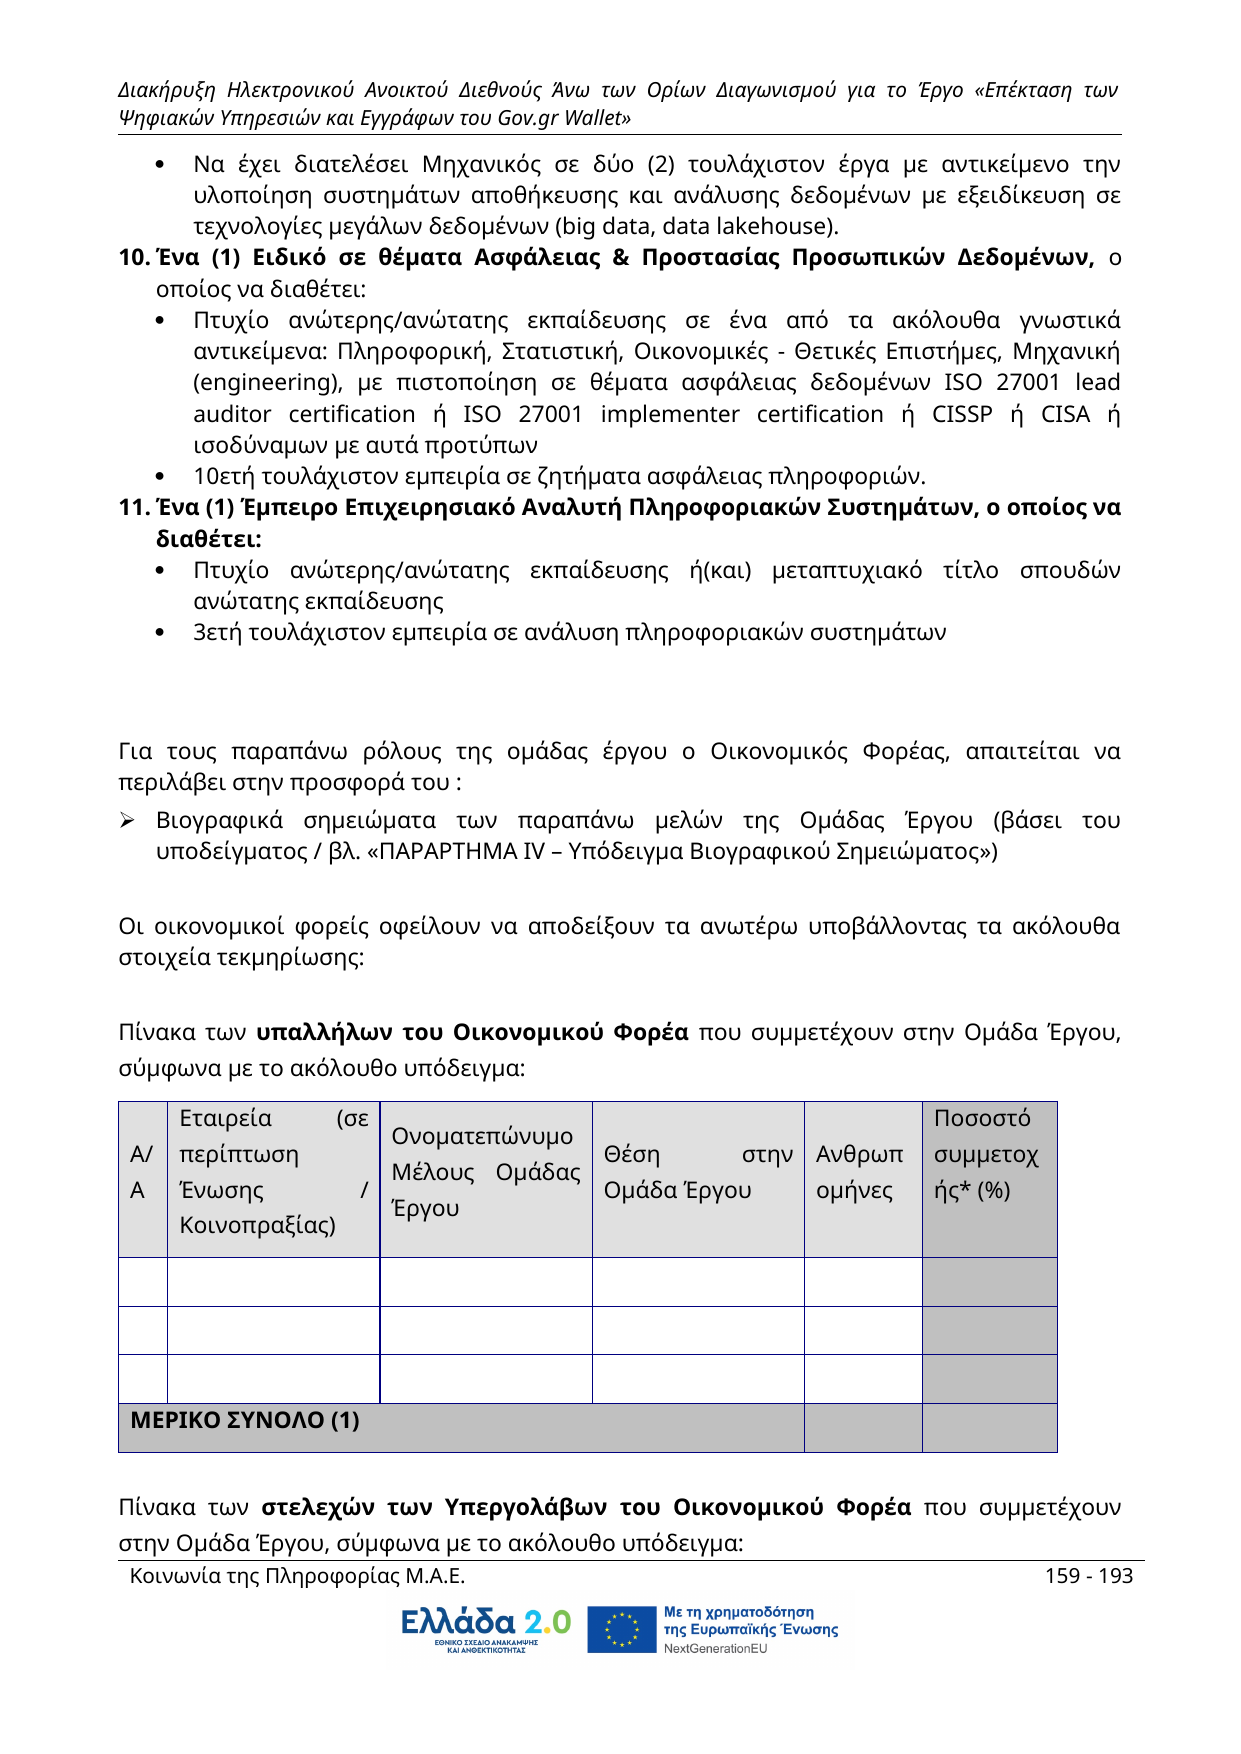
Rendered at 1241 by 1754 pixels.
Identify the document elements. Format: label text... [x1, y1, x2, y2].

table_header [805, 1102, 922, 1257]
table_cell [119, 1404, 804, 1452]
list Βιογραφικά σημειώματα των παραπάνω μελών της Ομάδας Έργου (βάσει του υποδείγματος / βλ. «ΠΑΡΑΡΤΗΜΑ ΙV – Υπόδειγμα Βιογραφικού Σημειώματος») [118, 804, 1122, 866]
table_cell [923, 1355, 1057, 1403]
list 3ετή τουλάχιστον εμπειρία σε ανάλυση πληροφοριακών συστημάτων [156, 616, 1122, 647]
list Να έχει διατελέσει Μηχανικός σε δύο (2) τουλάχιστον έργα με αντικείμενο την υλοποίηση συστημάτων αποθήκευσης και ανάλυσης δεδομένων με εξειδίκευση σε τεχνολογίες μεγάλων δεδομένων (big data, data lakehouse). [156, 147, 1122, 241]
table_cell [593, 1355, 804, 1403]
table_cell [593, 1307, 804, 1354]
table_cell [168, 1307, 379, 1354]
text Πίνακα των στελεχών των Υπεργολάβων του Οικονομικού Φορέα που συμμετέχουν στην Ομάδα Έργου, σύμφωνα με το ακόλουθο υπόδειγμα: [118, 1491, 1122, 1558]
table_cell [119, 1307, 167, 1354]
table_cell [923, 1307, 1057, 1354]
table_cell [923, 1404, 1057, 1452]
list Ένα (1) Έμπειρο Επιχειρησιακό Αναλυτή Πληροφοριακών Συστημάτων, ο οποίος να διαθέτει: [118, 491, 1122, 554]
list 10ετή τουλάχιστον εμπειρία σε ζητήματα ασφάλειας πληροφοριών. [156, 460, 1122, 491]
list Πτυχίο ανώτερης/ανώτατης εκπαίδευσης σε ένα από τα ακόλουθα γνωστικά αντικείμενα: Πληροφορική, Στατιστική, Οικονομικές - Θετικές Επιστήμες, Μηχανική (engineering), με πιστοποίηση σε θέματα ασφάλειας δεδομένων ISO 27001 lead auditor certification ή ISO 27001 implementer certification ή CISSP ή CISA ή ισοδύναμων με αυτά προτύπων [156, 304, 1122, 460]
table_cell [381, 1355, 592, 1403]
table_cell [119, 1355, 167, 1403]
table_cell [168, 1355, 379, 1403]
text Πίνακα των υπαλλήλων του Οικονομικού Φορέα που συμμετέχουν στην Ομάδα Έργου, σύμφωνα με το ακόλουθο υπόδειγμα: [118, 1016, 1122, 1083]
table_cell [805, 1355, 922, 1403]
text Για τους παραπάνω ρόλους της ομάδας έργου ο Οικονομικός Φορέας, απαιτείται να περιλάβει στην προσφορά του : [118, 735, 1122, 797]
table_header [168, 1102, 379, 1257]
picture [386, 1590, 855, 1670]
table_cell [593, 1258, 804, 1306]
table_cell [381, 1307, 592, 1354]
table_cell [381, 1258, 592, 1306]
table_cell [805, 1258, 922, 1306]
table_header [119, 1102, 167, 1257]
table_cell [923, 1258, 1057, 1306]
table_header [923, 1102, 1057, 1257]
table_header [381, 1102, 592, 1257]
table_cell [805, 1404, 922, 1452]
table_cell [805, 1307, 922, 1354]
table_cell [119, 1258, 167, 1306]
list Ένα (1) Ειδικό σε θέματα Ασφάλειας & Προστασίας Προσωπικών Δεδομένων, ο οποίος να διαθέτει: [118, 241, 1122, 304]
text Οι οικονομικοί φορείς οφείλουν να αποδείξουν τα ανωτέρω υποβάλλοντας τα ακόλουθα στοιχεία τεκμηρίωσης: [118, 910, 1122, 972]
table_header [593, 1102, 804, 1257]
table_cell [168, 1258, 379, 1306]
list Πτυχίο ανώτερης/ανώτατης εκπαίδευσης ή(και) μεταπτυχιακό τίτλο σπουδών ανώτατης εκπαίδευσης [156, 554, 1122, 616]
